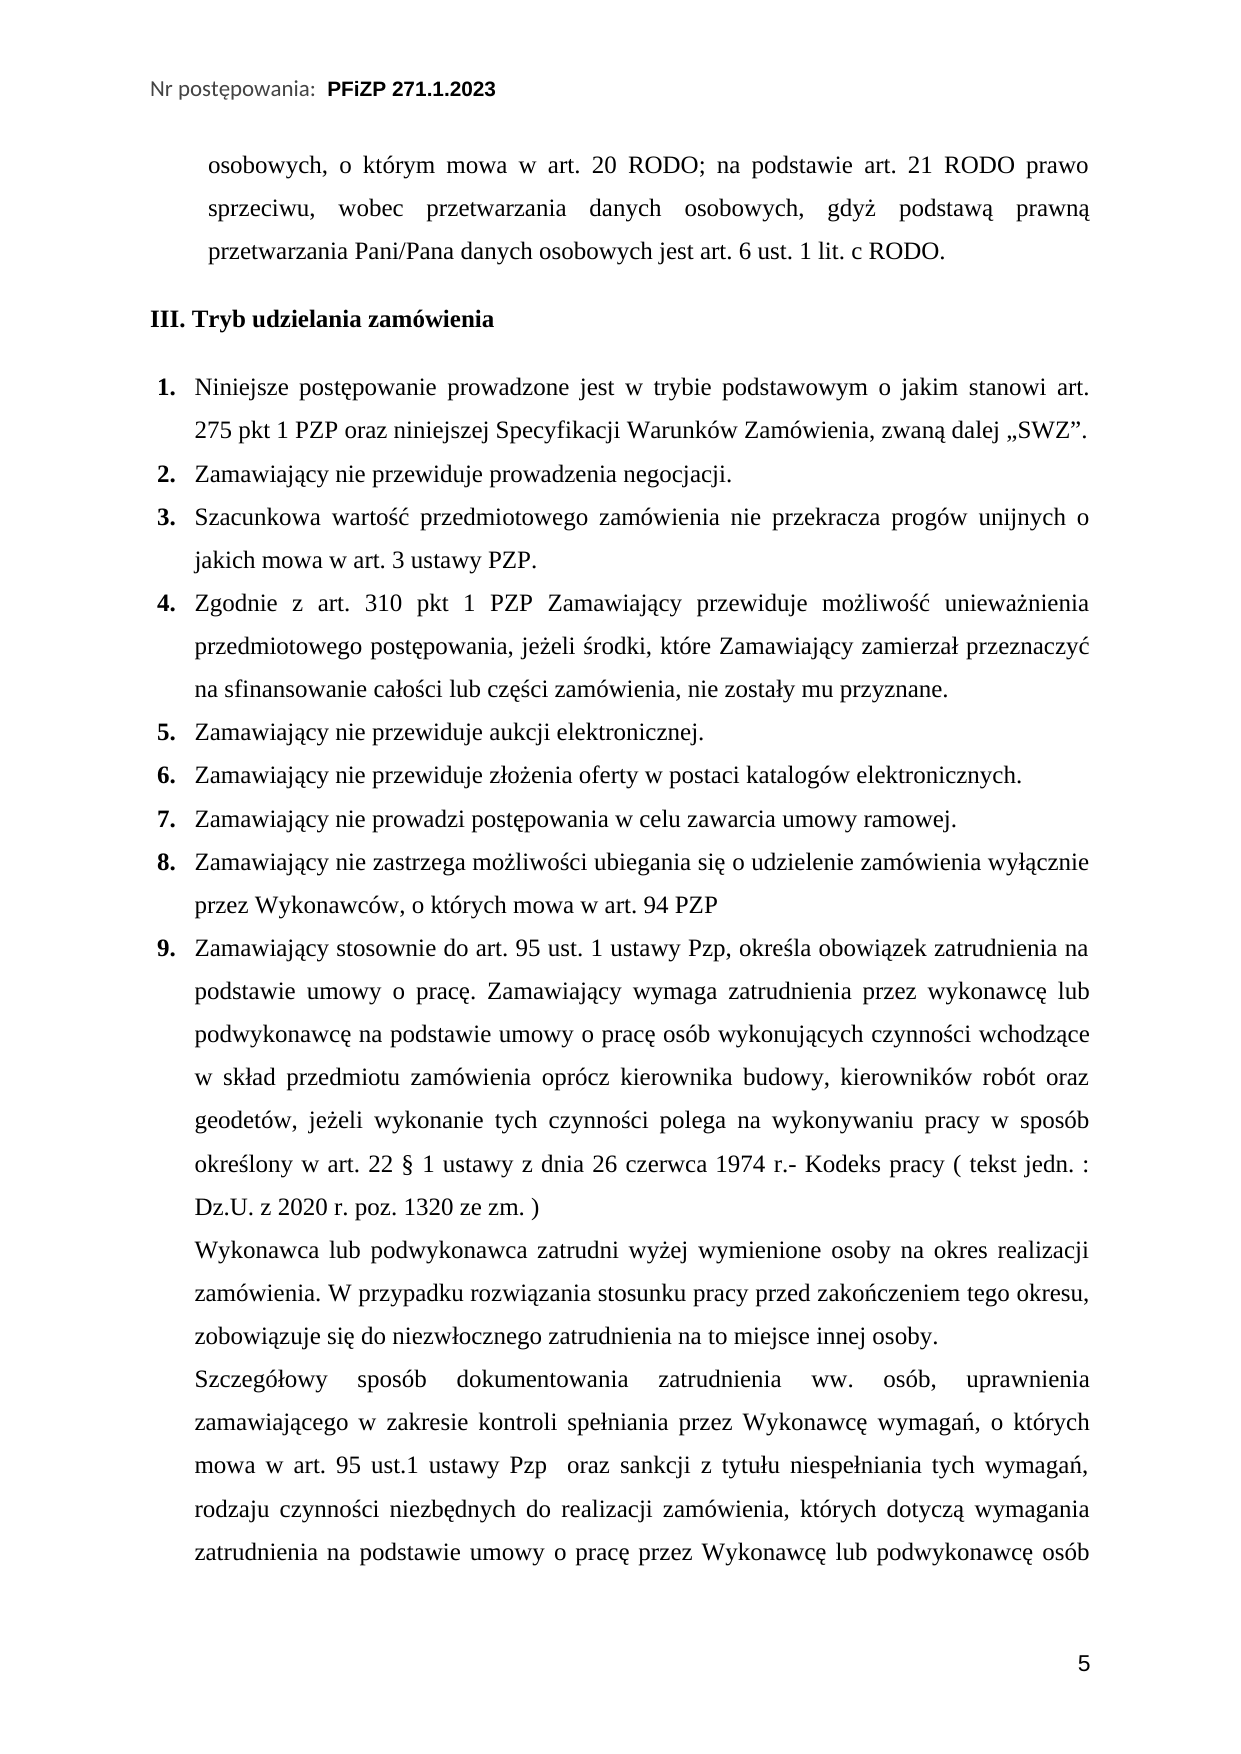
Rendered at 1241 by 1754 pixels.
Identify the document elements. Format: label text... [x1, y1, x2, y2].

list Niniejsze postępowanie prowadzone jest w trybie podstawowym o jakim stanowi art. 275 pkt 1 PZP oraz niniejszej Specyfikacji Warunków Zamówienia, zwaną dalej „SWZ”. [157, 372, 1090, 444]
subtitle III. Tryb udzielania zamówienia [150, 304, 1090, 333]
list Zamawiający nie prowadzi postępowania w celu zawarcia umowy ramowej. [157, 804, 1090, 832]
list Zamawiający stosownie do art. 95 ust. 1 ustawy Pzp, określa obowiązek zatrudnienia na podstawie umowy o pracę. Zamawiający wymaga zatrudnienia przez wykonawcę lub podwykonawcę na podstawie umowy o pracę osób wykonujących czynności wchodzące w skład przedmiotu zamówienia oprócz kierownika budowy, kierowników robót oraz geodetów, jeżeli wykonanie tych czynności polega na wykonywaniu pracy w sposób określony w art. 22 § 1 ustawy z dnia 26 czerwca 1974 r.- Kodeks pracy ( tekst jedn. : Dz.U. z 2020 r. poz. 1320 ze zm. ) [157, 933, 1090, 1221]
list Zamawiający nie przewiduje aukcji elektronicznej. [157, 717, 1090, 746]
list Zamawiający nie przewiduje złożenia oferty w postaci katalogów elektronicznych. [157, 761, 1090, 789]
list Zamawiający nie zastrzega możliwości ubiegania się o udzielenie zamówienia wyłącznie przez Wykonawców, o których mowa w art. 94 PZP [157, 847, 1090, 919]
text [194, 1364, 1090, 1566]
list Zgodnie z art. 310 pkt 1 PZP Zamawiający przewiduje możliwość unieważnienia przedmiotowego postępowania, jeżeli środki, które Zamawiający zamierzał przeznaczyć na sfinansowanie całości lub części zamówienia, nie zostały mu przyznane. [157, 588, 1090, 703]
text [208, 150, 1090, 265]
list Zamawiający nie przewiduje prowadzenia negocjacji. [157, 459, 1090, 487]
list Szacunkowa wartość przedmiotowego zamówienia nie przekracza progów unijnych o jakich mowa w art. 3 ustawy PZP. [157, 502, 1090, 574]
text Wykonawca lub podwykonawca zatrudni wyżej wymienione osoby na okres realizacji zamówienia. W przypadku rozwiązania stosunku pracy przed zakończeniem tego okresu, zobowiązuje się do niezwłocznego zatrudnienia na to miejsce innej osoby. [194, 1235, 1090, 1350]
